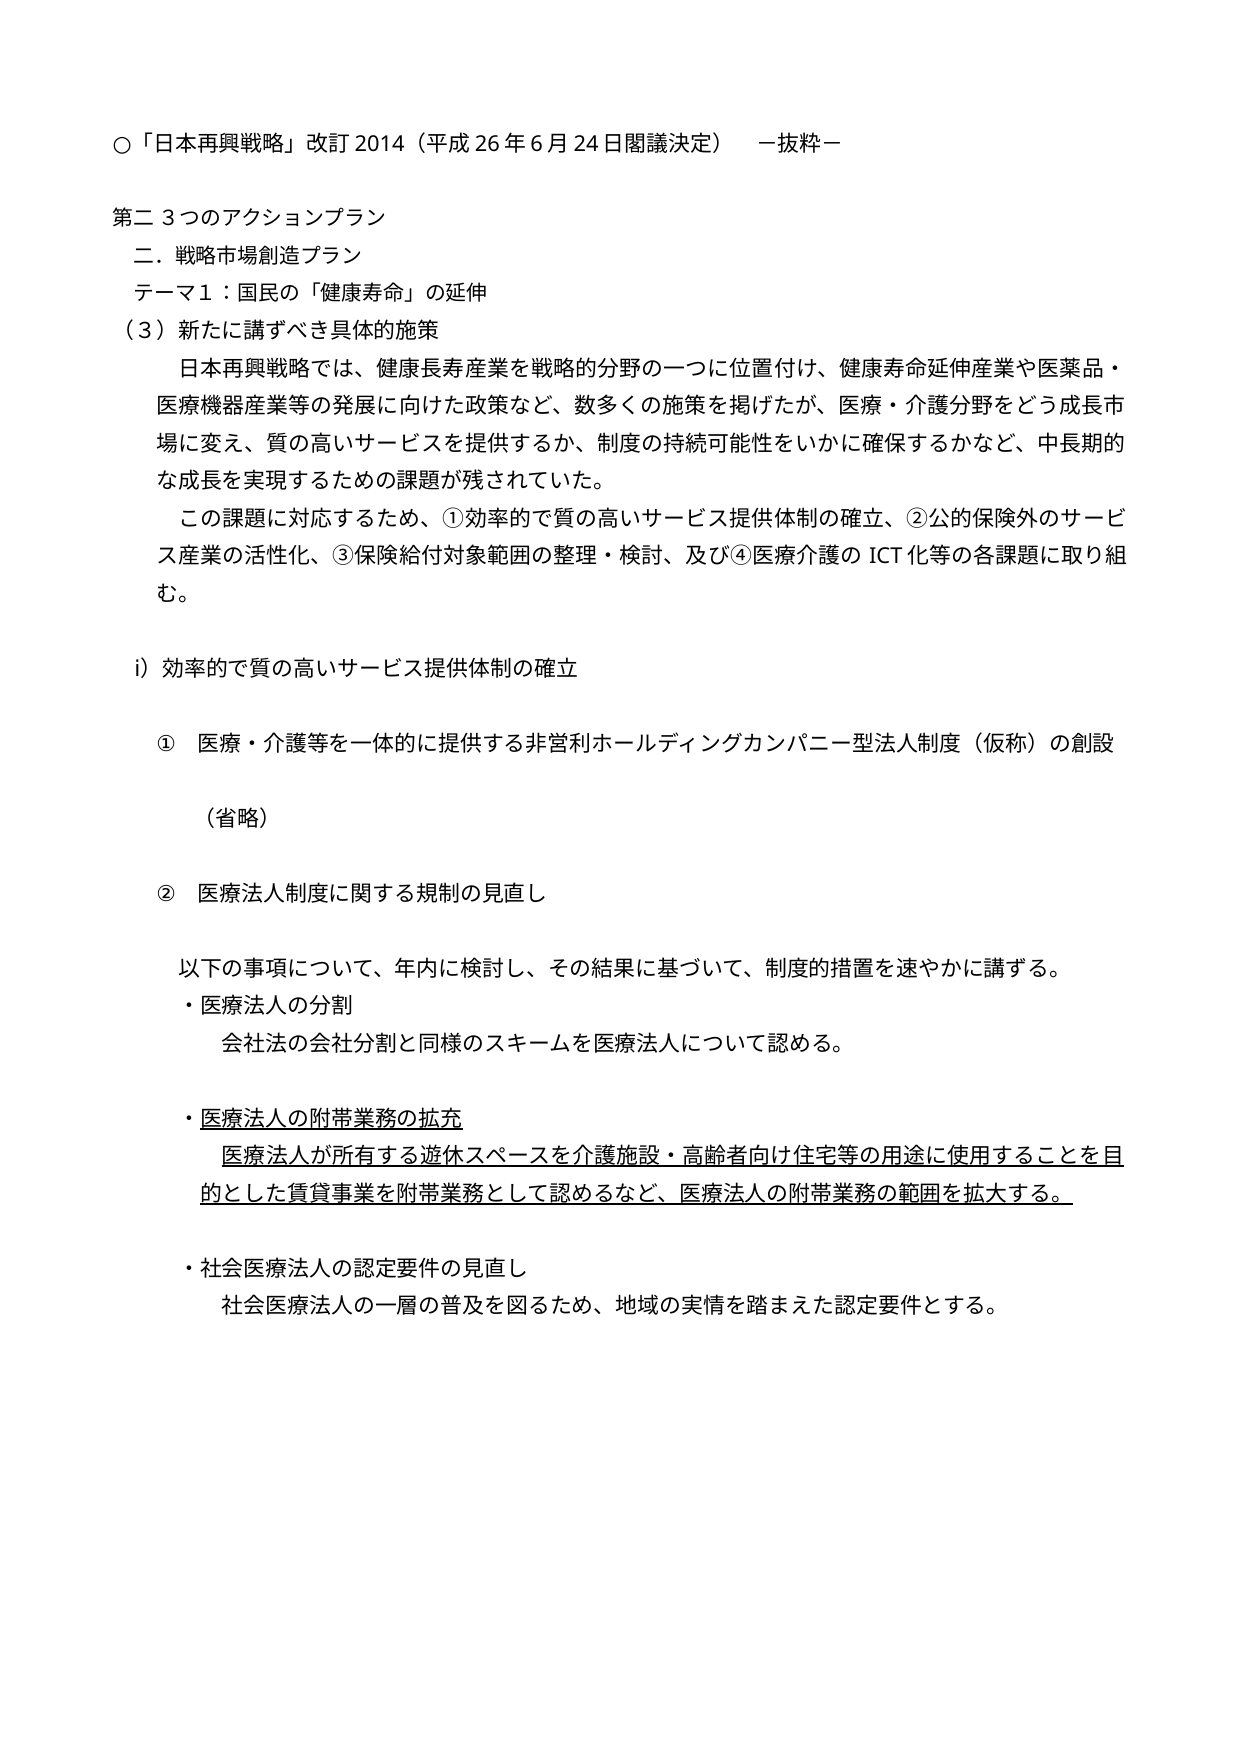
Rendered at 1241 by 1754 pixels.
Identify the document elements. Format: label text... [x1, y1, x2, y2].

text 二．戦略市場創造プラン [112, 235, 1128, 273]
text ② 医療法人制度に関する規制の見直し [112, 873, 1128, 910]
list （省略） [193, 798, 1128, 835]
text ・社会医療法人の認定要件の見直し [156, 1248, 1128, 1285]
text 医療法人が所有する遊休スペースを介護施設・高齢者向け住宅等の用途に使用することを目的とした賃貸事業を附帯業務として認めるなど、医療法人の附帯業務の範囲を拡大する。 [200, 1135, 1128, 1210]
text ・医療法人の附帯業務の拡充 [112, 1098, 1128, 1135]
text （３）新たに講ずべき具体的施策 [112, 310, 1128, 348]
text 会社法の会社分割と同様のスキームを医療法人について認める。 [112, 1023, 1128, 1060]
text 日本再興戦略では、健康長寿産業を戦略的分野の一つに位置付け、健康寿命延伸産業や医薬品・医療機器産業等の発展に向けた政策など、数多くの施策を掲げたが、医療・介護分野をどう成長市場に変え、質の高いサービスを提供するか、制度の持続可能性をいかに確保するかなど、中長期的な成長を実現するための課題が残されていた。 [156, 348, 1128, 498]
text 社会医療法人の一層の普及を図るため、地域の実情を踏まえた認定要件とする。 [156, 1285, 1128, 1323]
text 第二 ３つのアクションプラン [112, 198, 1128, 235]
text ○「日本再興戦略」改訂2014（平成26年6月24日閣議決定） －抜粋－ [112, 123, 1128, 160]
text ⅰ）効率的で質の高いサービス提供体制の確立 [112, 648, 1128, 685]
text 以下の事項について、年内に検討し、その結果に基づいて、制度的措置を速やかに講ずる。 [112, 948, 1128, 985]
text ① 医療・介護等を一体的に提供する非営利ホールディングカンパニー型法人制度（仮称）の創設 [112, 723, 1128, 760]
text この課題に対応するため、①効率的で質の高いサービス提供体制の確立、②公的保険外のサービス産業の活性化、③保険給付対象範囲の整理・検討、及び④医療介護のICT化等の各課題に取り組む。 [156, 498, 1128, 610]
text ・医療法人の分割 [112, 985, 1128, 1023]
text テーマ１：国民の「健康寿命」の延伸 [112, 273, 1128, 310]
